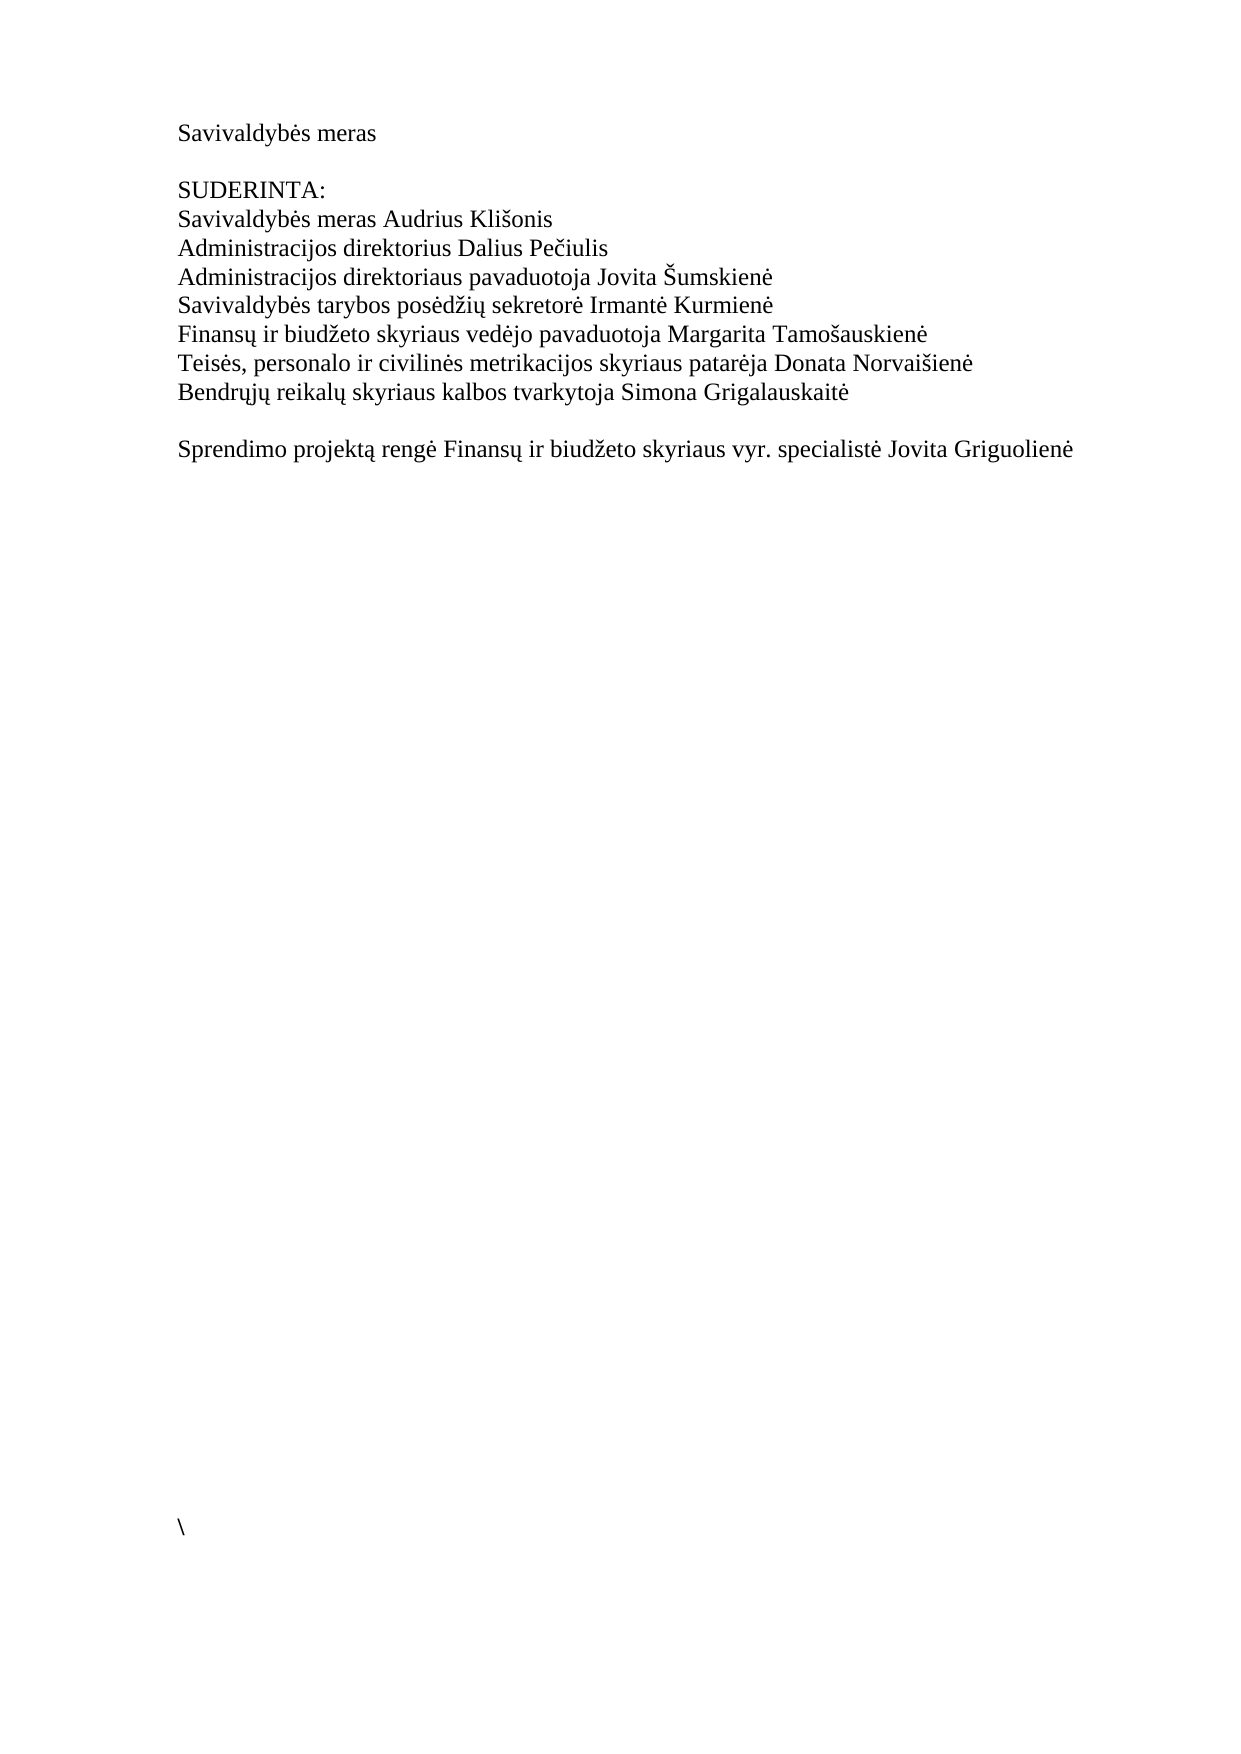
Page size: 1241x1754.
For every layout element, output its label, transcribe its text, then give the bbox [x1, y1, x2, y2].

text Teisės, personalo ir civilinės metrikacijos skyriaus patarėja Donata Norvaišienė [177, 348, 1181, 377]
text Savivaldybės meras [177, 118, 1181, 147]
text SUDERINTA: [177, 176, 1181, 204]
text Savivaldybės tarybos posėdžių sekretorė Irmantė Kurmienė [177, 291, 1181, 319]
text \ [177, 1512, 1181, 1541]
text Administracijos direktorius Dalius Pečiulis [177, 233, 1181, 262]
text Bendrųjų reikalų skyriaus kalbos tvarkytoja Simona Grigalauskaitė [177, 377, 1181, 406]
text Savivaldybės meras Audrius Klišonis [177, 204, 1181, 233]
text Sprendimo projektą rengė Finansų ir biudžeto skyriaus vyr. specialistė Jovita Griguolienė [177, 434, 1181, 463]
text Administracijos direktoriaus pavaduotoja Jovita Šumskienė [177, 262, 1181, 291]
text Finansų ir biudžeto skyriaus vedėjo pavaduotoja Margarita Tamošauskienė [177, 319, 1181, 348]
